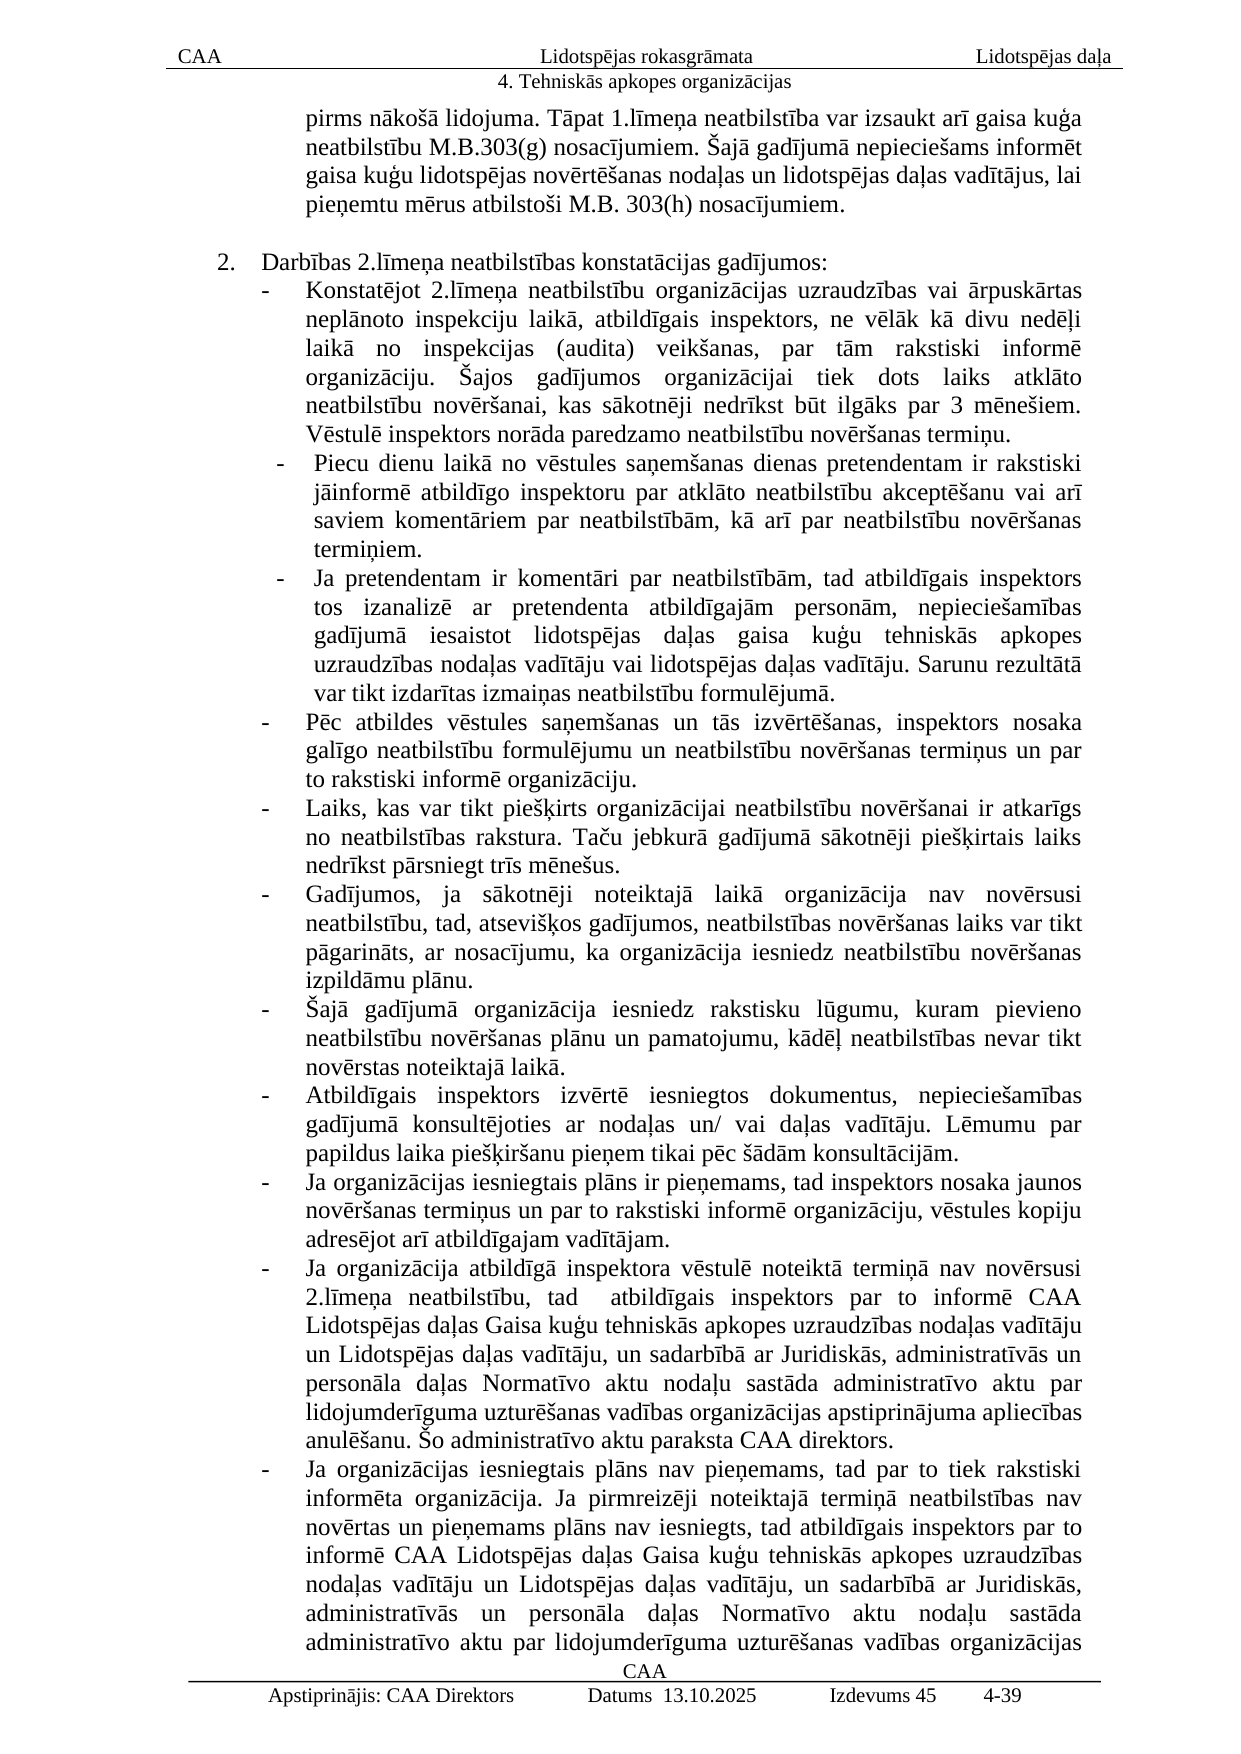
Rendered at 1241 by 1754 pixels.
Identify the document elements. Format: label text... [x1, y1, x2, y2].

list Šajā gadījumā organizācija iesniedz rakstisku lūgumu, kuram pievieno neatbilstību novēršanas plānu un pamatojumu, kādēļ neatbilstības nevar tikt novērstas noteiktajā laikā. [261, 994, 1082, 1081]
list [261, 1454, 1082, 1656]
list Darbības 2.līmeņa neatbilstības konstatācijas gadījumos: [217, 247, 1082, 276]
list Konstatējot 2.līmeņa neatbilstību organizācijas uzraudzības vai ārpuskārtas neplānoto inspekciju laikā, atbildīgais inspektors, ne vēlāk kā divu nedēļi laikā no inspekcijas (audita) veikšanas, par tām rakstiski informē organizāciju. Šajos gadījumos organizācijai tiek dots laiks atklāto neatbilstību novēršanai, kas sākotnēji nedrīkst būt ilgāks par 3 mēnešiem. Vēstulē inspektors norāda paredzamo neatbilstību novēršanas termiņu. [261, 276, 1082, 448]
list Gadījumos, ja sākotnēji noteiktajā laikā organizācija nav novērsusi neatbilstību, tad, atsevišķos gadījumos, neatbilstības novēršanas laiks var tikt pāgarināts, ar nosacījumu, ka organizācija iesniedz neatbilstību novēršanas izpildāmu plānu. [261, 879, 1082, 994]
list Pēc atbildes vēstules saņemšanas un tās izvērtēšanas, inspektors nosaka galīgo neatbilstību formulējumu un neatbilstību novēršanas termiņus un par to rakstiski informē organizāciju. [261, 707, 1082, 793]
list Atbildīgais inspektors izvērtē iesniegtos dokumentus, nepieciešamības gadījumā konsultējoties ar nodaļas un/ vai daļas vadītāju. Lēmumu par papildus laika piešķiršanu pieņem tikai pēc šādām konsultācijām. [261, 1081, 1082, 1167]
list Laiks, kas var tikt piešķirts organizācijai neatbilstību novēršanai ir atkarīgs no neatbilstības rakstura. Taču jebkurā gadījumā sākotnēji piešķirtais laiks nedrīkst pārsniegt trīs mēnešus. [261, 793, 1082, 879]
list Ja organizācija atbildīgā inspektora vēstulē noteiktā termiņā nav novērsusi 2.līmeņa neatbilstību, tad atbildīgais inspektors par to informē CAA Lidotspējas daļas Gaisa kuģu tehniskās apkopes uzraudzības nodaļas vadītāju un Lidotspējas daļas vadītāju, un sadarbībā ar Juridiskās, administratīvās un personāla daļas Normatīvo aktu nodaļu sastāda administratīvo aktu par lidojumderīguma uzturēšanas vadības organizācijas apstiprinājuma apliecības anulēšanu. Šo administratīvo aktu paraksta CAA direktors. [261, 1253, 1082, 1454]
list Ja pretendentam ir komentāri par neatbilstībām, tad atbildīgais inspektors tos izanalizē ar pretendenta atbildīgajām personām, nepieciešamības gadījumā iesaistot lidotspējas daļas gaisa kuģu tehniskās apkopes uzraudzības nodaļas vadītāju vai lidotspējas daļas vadītāju. Sarunu rezultātā var tikt izdarītas izmaiņas neatbilstību formulējumā. [276, 563, 1082, 707]
list Ja organizācijas iesniegtais plāns ir pieņemams, tad inspektors nosaka jaunos novēršanas termiņus un par to rakstiski informē organizāciju, vēstules kopiju adresējot arī atbildīgajam vadītājam. [261, 1167, 1082, 1253]
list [261, 103, 1082, 218]
list Piecu dienu laikā no vēstules saņemšanas dienas pretendentam ir rakstiski jāinformē atbildīgo inspektoru par atklāto neatbilstību akceptēšanu vai arī saviem komentāriem par neatbilstībām, kā arī par neatbilstību novēršanas termiņiem. [276, 448, 1082, 563]
